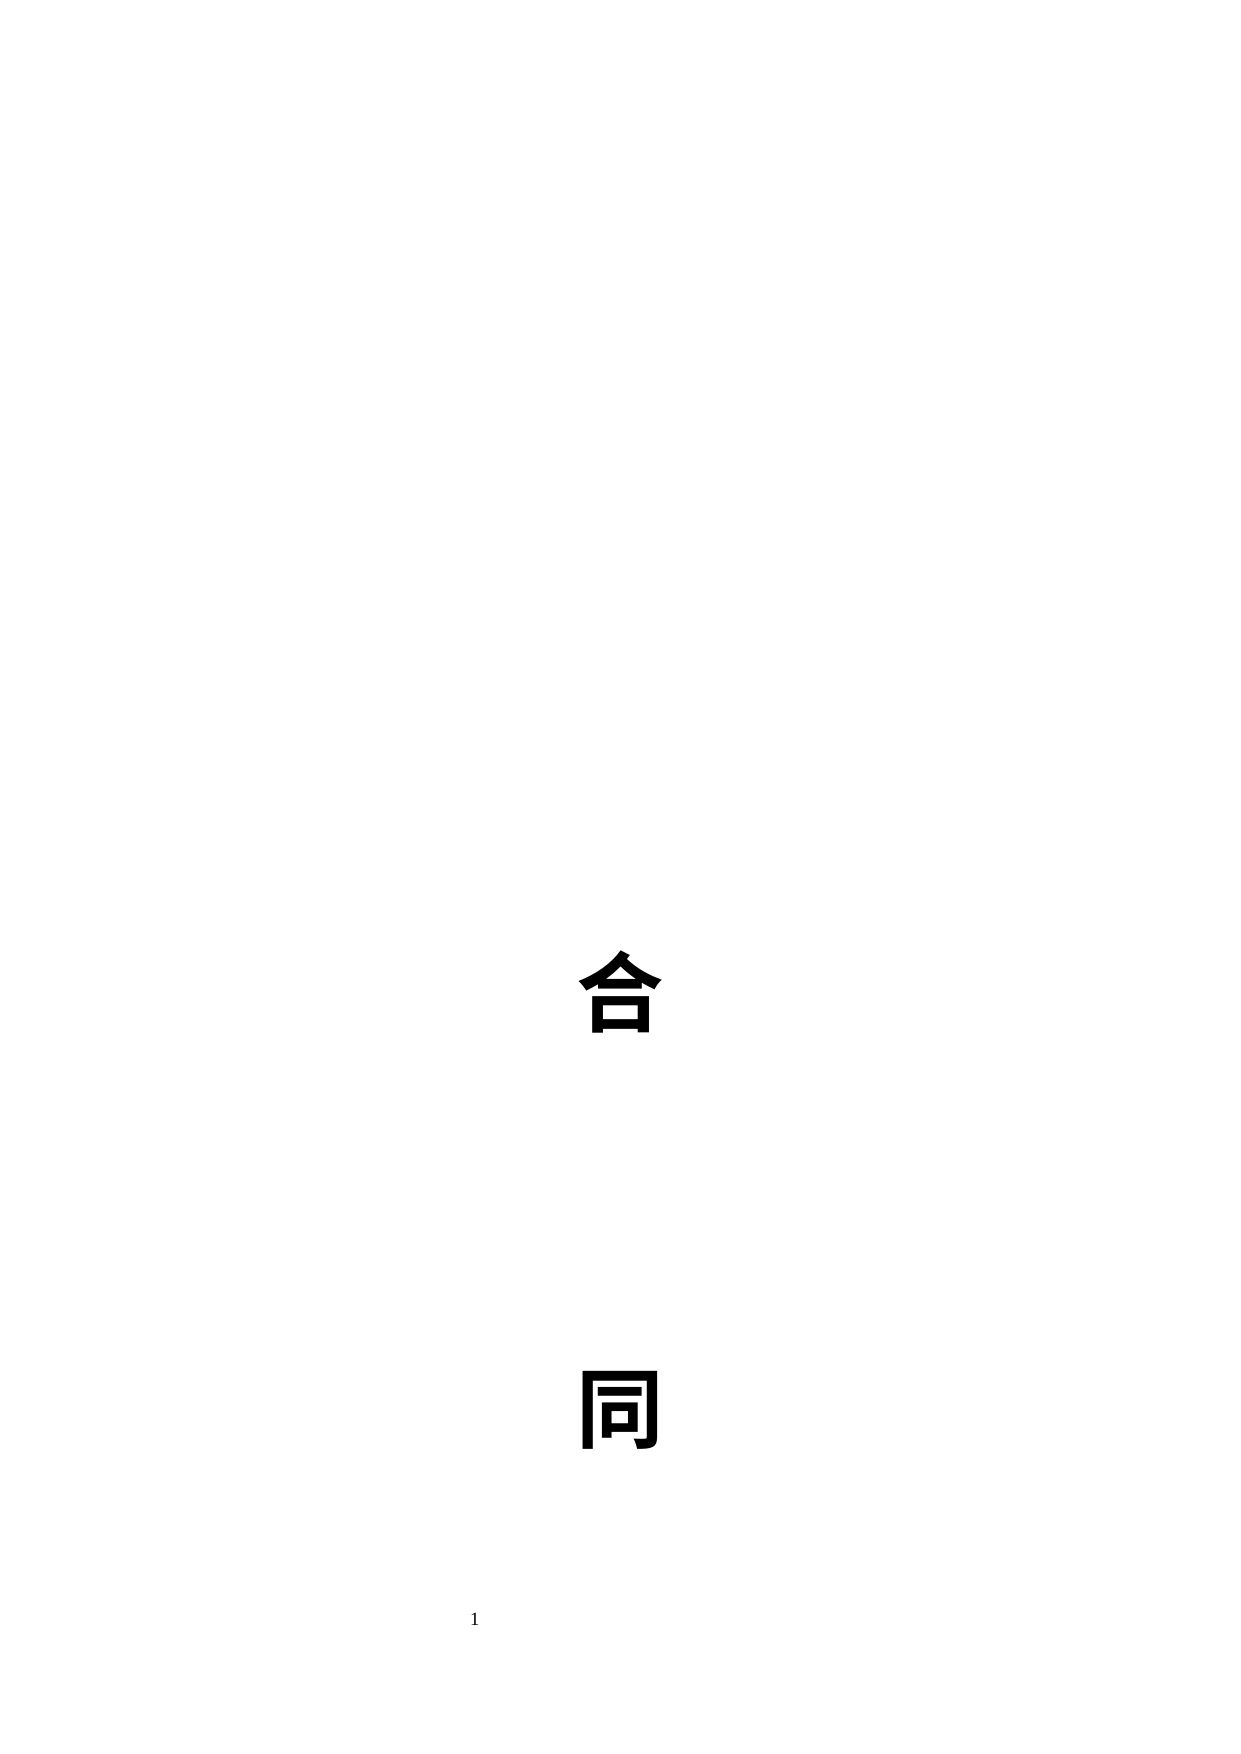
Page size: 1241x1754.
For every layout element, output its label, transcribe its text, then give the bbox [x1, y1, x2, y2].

text 同 [152, 1338, 1088, 1468]
text 合 [152, 922, 1088, 1052]
